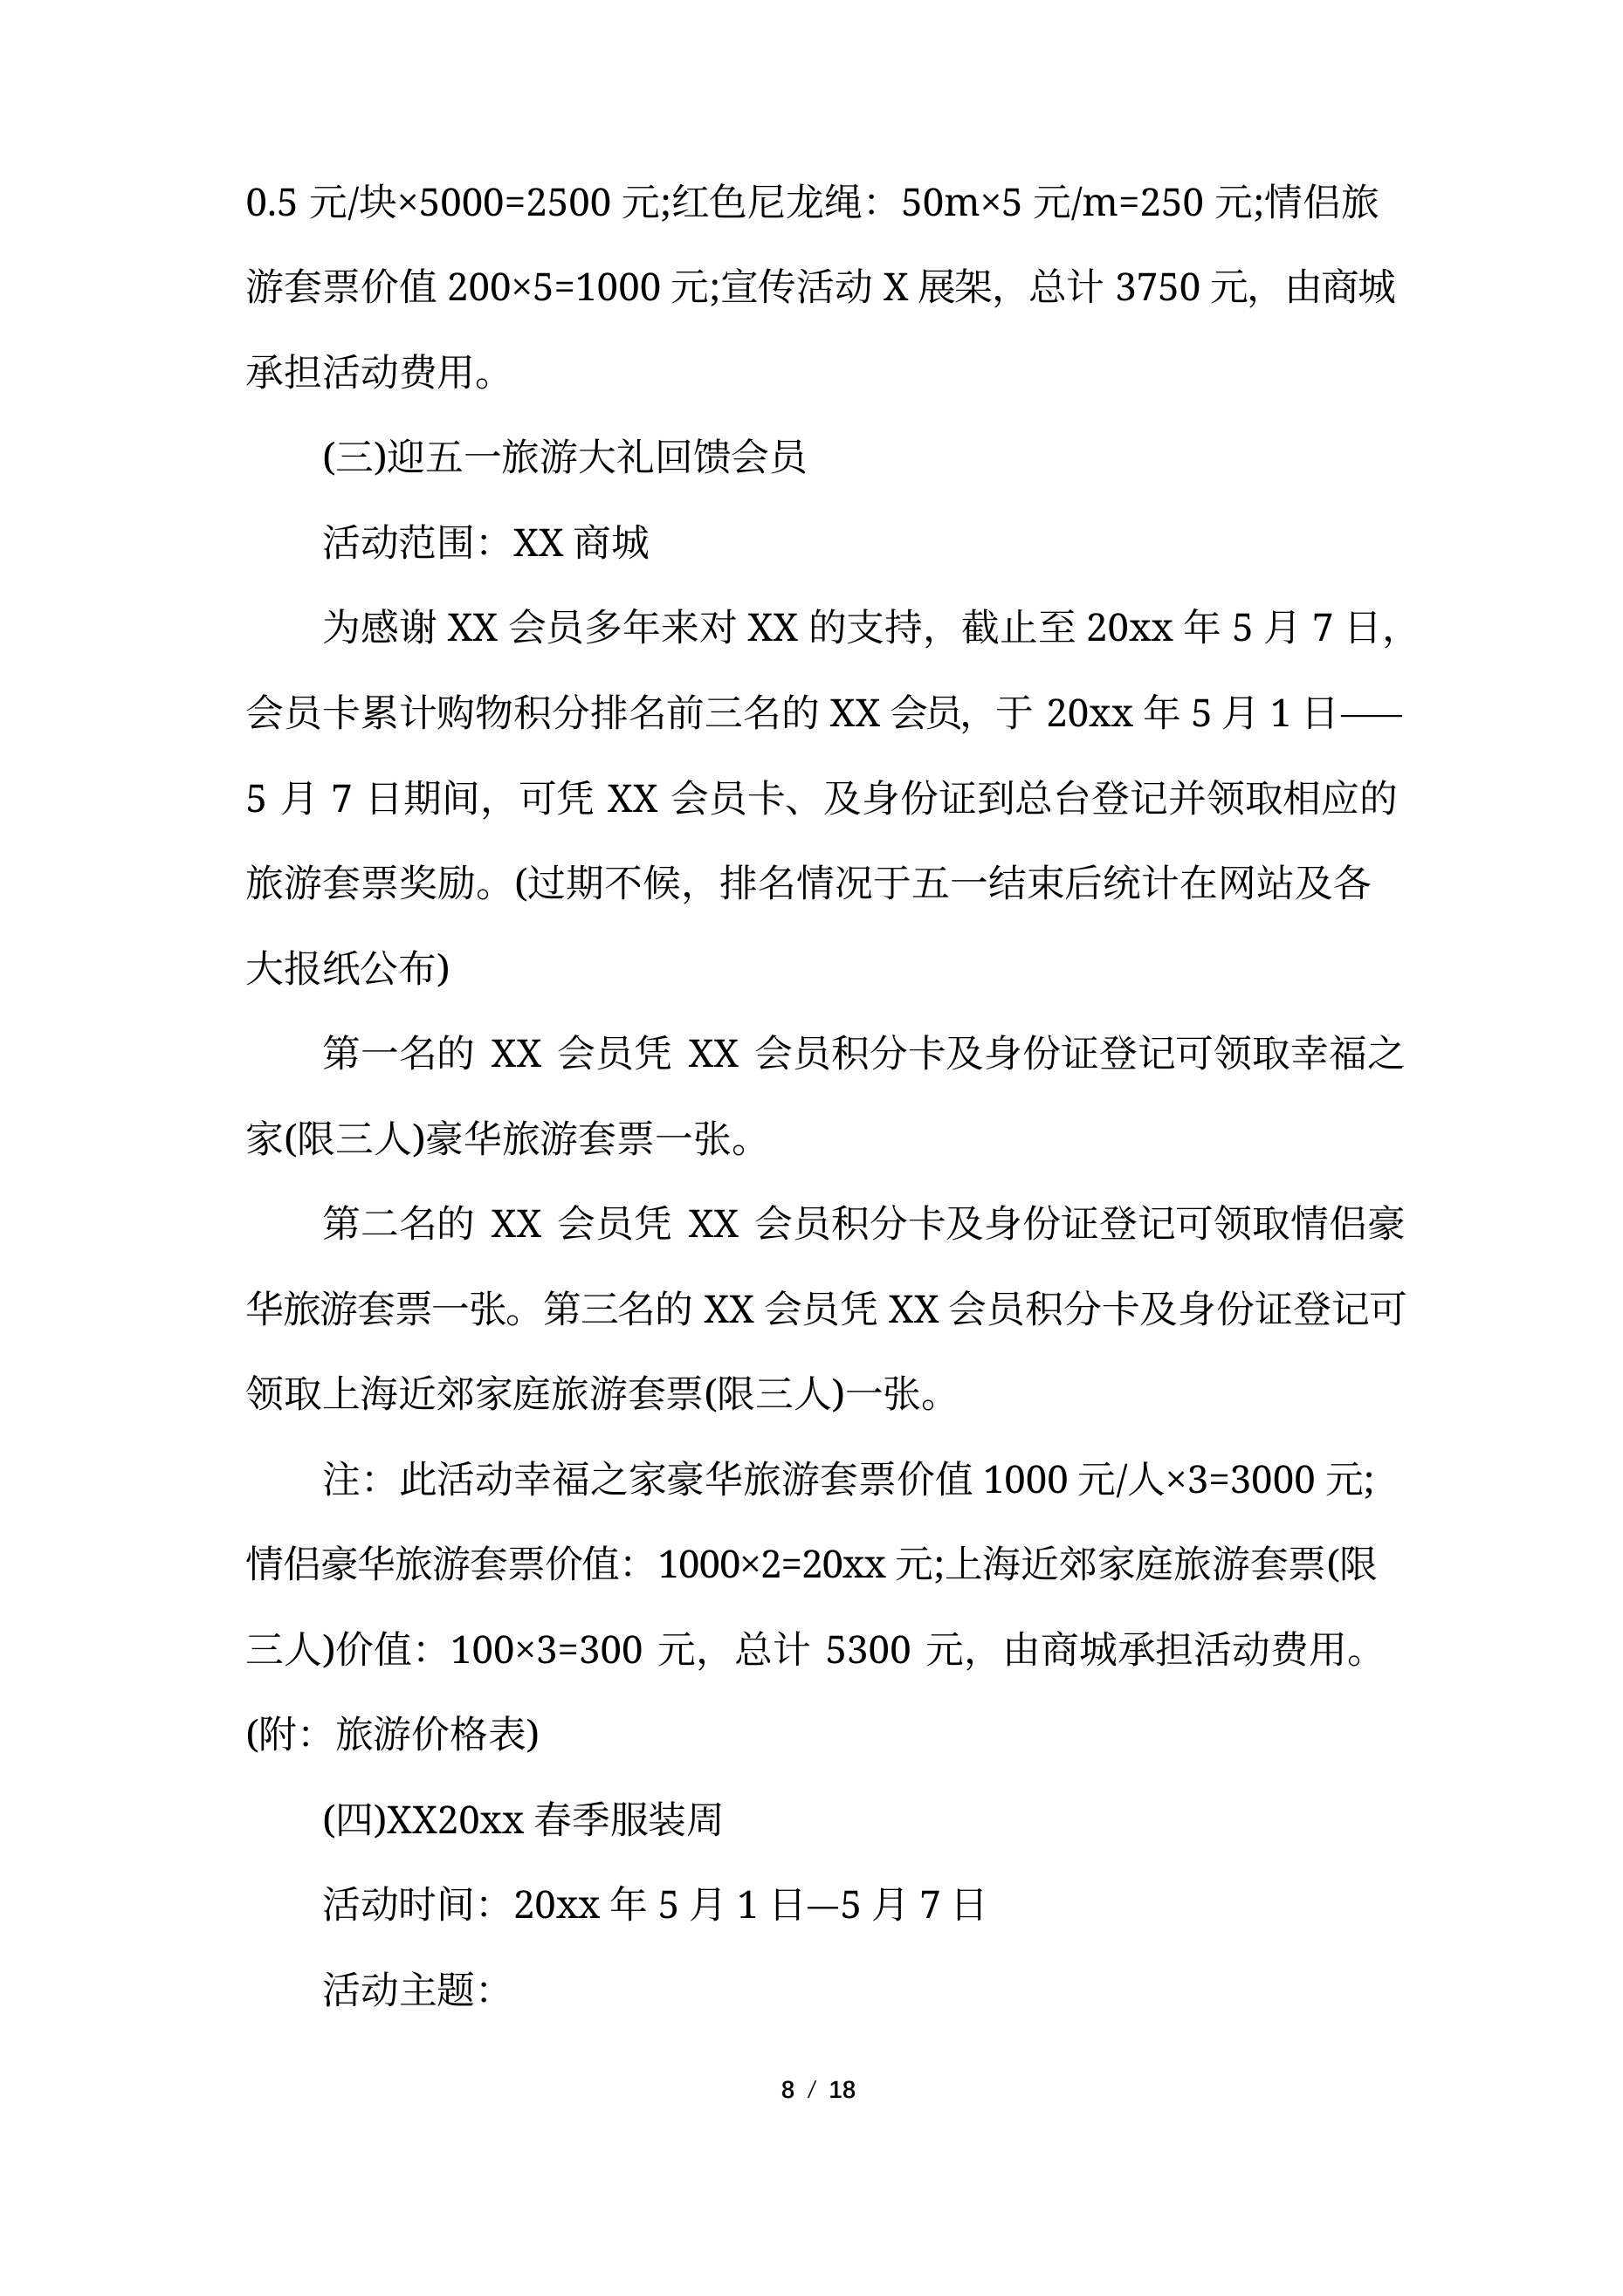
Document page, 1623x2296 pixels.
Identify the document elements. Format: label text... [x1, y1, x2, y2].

text 0.5 元/块×5000=2500 元;红色尼龙绳：50m×5 元/m=250 元;情侣旅 [245, 185, 1549, 223]
text (四)XX20xx 春季服装周 [322, 1803, 774, 1841]
text 注：此活动幸福之家豪华旅游套票价值 1000 元/人×3=3000 元; [322, 1462, 1567, 1501]
text 华旅游套票一张。第三名的 XX 会员凭 XX 会员积分卡及身份证登记可 [245, 1292, 1567, 1330]
text (附：旅游价格表) [245, 1718, 1567, 1756]
text 活动主题： [322, 1973, 571, 2011]
text 游套票价值 200×5=1000 元;宣传活动 X 展架，总计 3750 元，由商城 [245, 271, 1549, 309]
text 第一名的 XX 会员凭 XX 会员积分卡及身份证登记可领取幸福之 [322, 1036, 1551, 1075]
text 大报纸公布) [245, 952, 1551, 990]
text 活动时间：20xx 年 5 月 1 日—5 月 7 日 [322, 1888, 1069, 1926]
text 第二名的 XX 会员凭 XX 会员积分卡及身份证登记可领取情侣豪 [322, 1206, 1567, 1245]
text 8 / 18 [781, 2077, 892, 2102]
text 活动范围：XX 商城 [322, 526, 695, 564]
text 家(限三人)豪华旅游套票一张。 [245, 1122, 1551, 1160]
text (三)迎五一旅游大礼回馈会员 [322, 441, 895, 479]
text 三人)价值：100×3=300 元，总计 5300 元，由商城承担活动费用。 [245, 1633, 1567, 1671]
text 5 月 7 日期间，可凭 XX 会员卡、及身份证到总台登记并领取相应的 [245, 781, 1551, 820]
text 领取上海近郊家庭旅游套票(限三人)一张。 [245, 1377, 1567, 1415]
text 旅游套票奖励。(过期不候，排名情况于五一结束后统计在网站及各 [245, 866, 1551, 904]
text 承担活动费用。 [245, 355, 1549, 394]
text 会员卡累计购物积分排名前三名的 XX 会员，于 20xx 年 5 月 1 日—— [245, 696, 1551, 734]
text 为感谢 XX 会员多年来对 XX 的支持，截止至 20xx 年 5 月 7 日， [322, 611, 1551, 650]
text 情侣豪华旅游套票价值：1000×2=20xx 元;上海近郊家庭旅游套票(限 [245, 1547, 1567, 1585]
